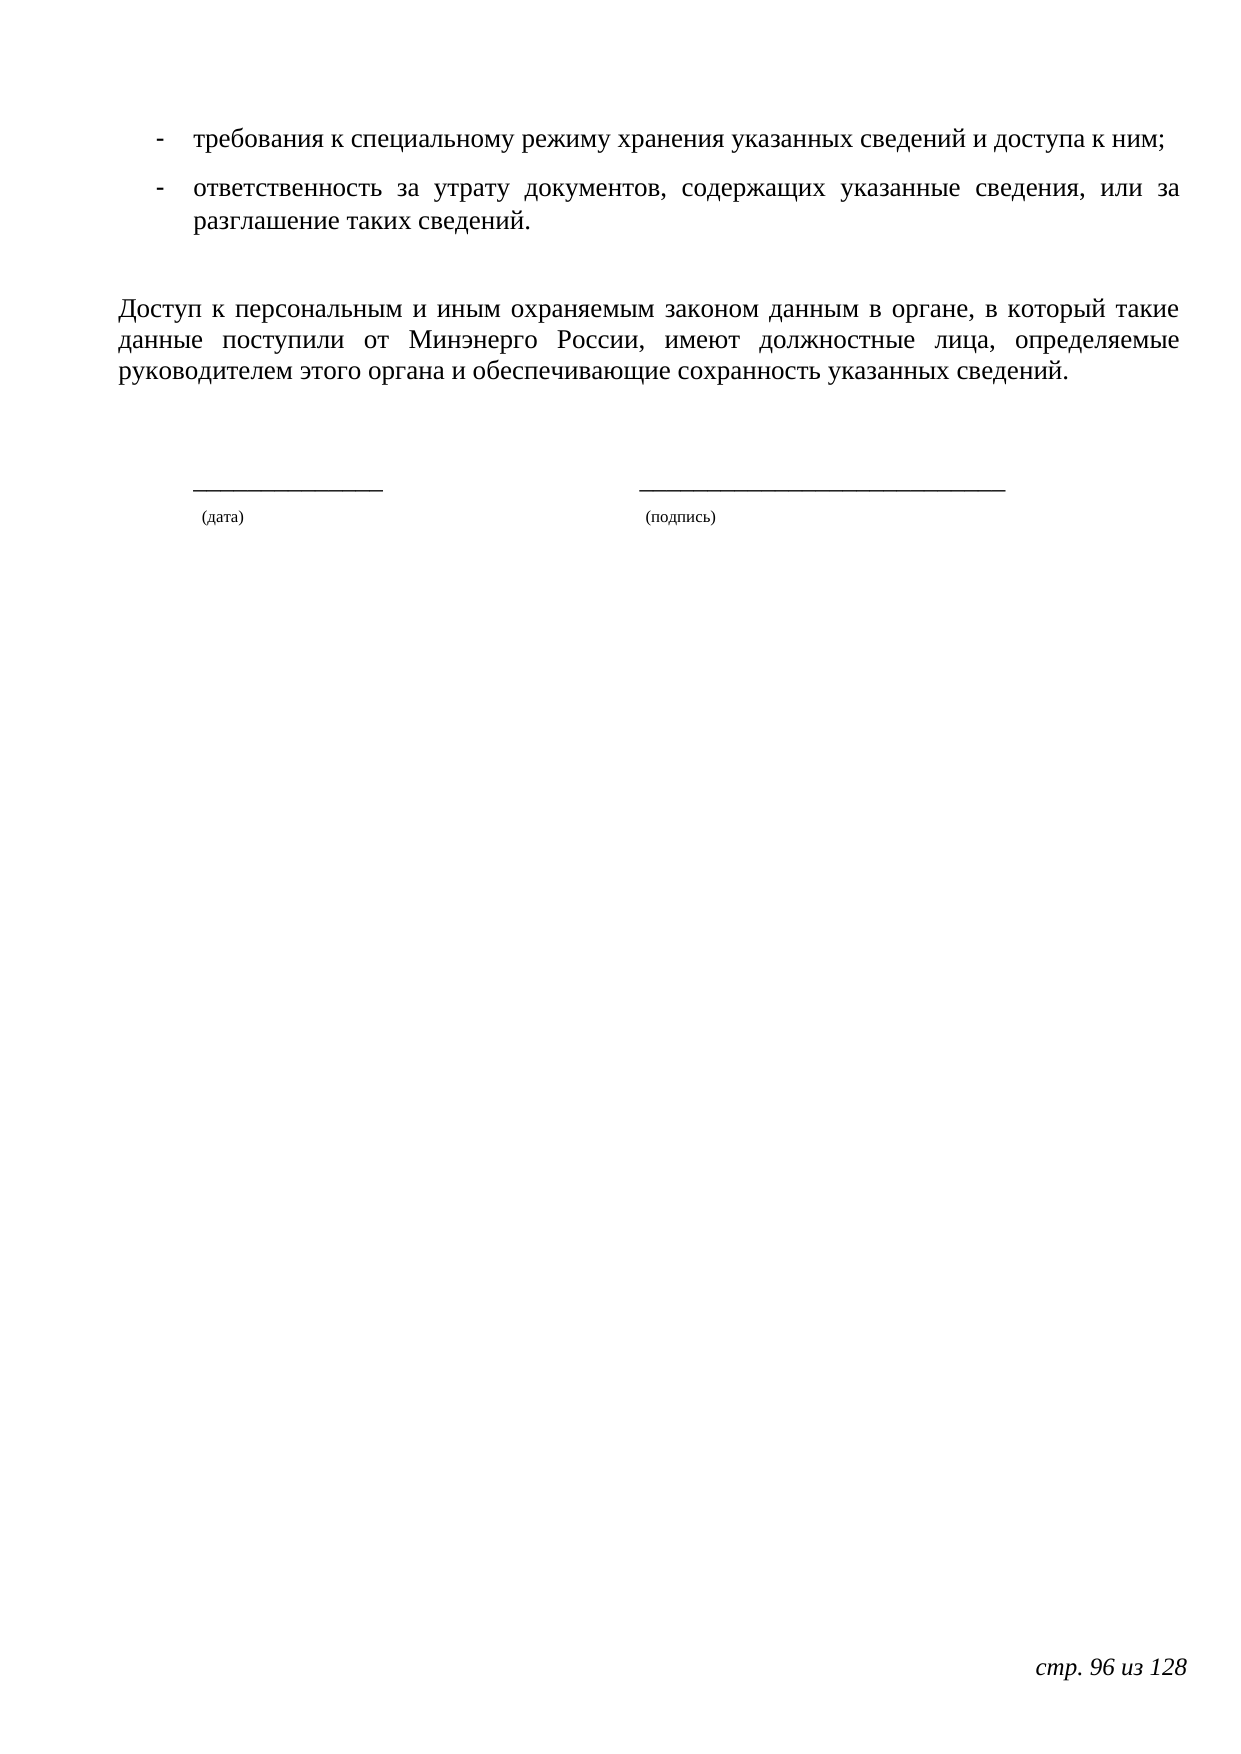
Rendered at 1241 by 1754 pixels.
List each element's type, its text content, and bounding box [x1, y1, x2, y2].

text Доступ к персональным и иным охраняемым законом данным в органе, в который такие данные поступили от Минэнерго России, имеют должностные лица, определяемые руководителем этого органа и обеспечивающие сохранность указанных сведений. [118, 292, 1181, 385]
list требования к специальному режиму хранения указанных сведений и доступа к ним; [156, 118, 1181, 155]
text ______________ ___________________________ [193, 463, 1181, 494]
text (дата) (подпись) [134, 506, 1181, 540]
list ответственность за утрату документов, содержащих указанные сведения, или за разглашение таких сведений. [156, 167, 1181, 236]
